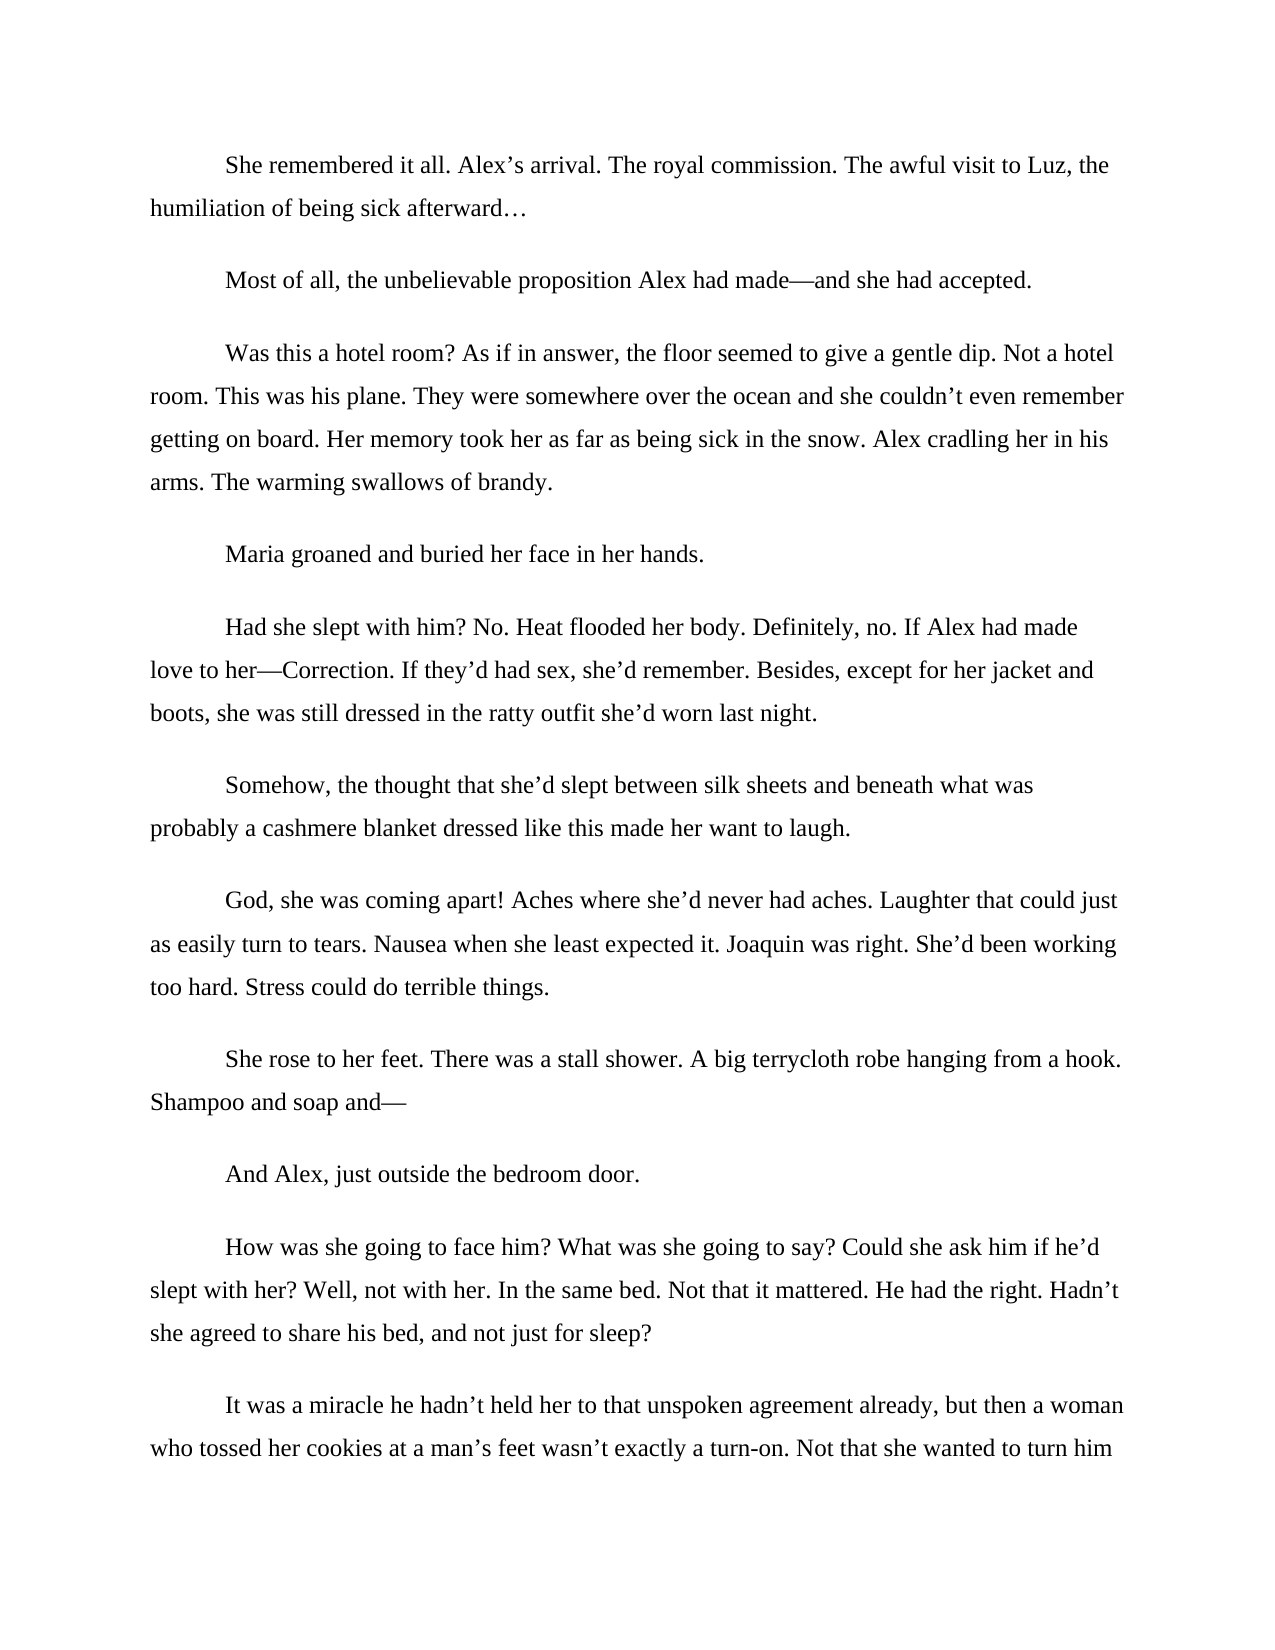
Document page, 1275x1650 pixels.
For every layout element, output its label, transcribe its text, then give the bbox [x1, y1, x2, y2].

text Somehow, the thought that she’d slept between silk sheets and beneath what was probably a cashmere blanket dressed like this made her want to laugh. [150, 770, 1125, 842]
text Had she slept with him? No. Heat flooded her body. Definitely, no. If Alex had made love to her—Correction. If they’d had sex, she’d remember. Besides, except for her jacket and boots, she was still dressed in the ratty outfit she’d worn last night. [150, 612, 1125, 727]
text Most of all, the unbelievable proposition Alex had made—and she had accepted. [150, 265, 1125, 294]
text Maria groaned and buried her face in her hands. [150, 539, 1125, 568]
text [150, 1390, 1125, 1462]
text She rose to her feet. There was a stall shower. A big terrycloth robe hanging from a hook. Shampoo and soap and— [150, 1044, 1125, 1116]
text And Alex, just outside the bedroom door. [150, 1159, 1125, 1188]
text Was this a hotel room? As if in answer, the floor seemed to give a gentle dip. Not a hotel room. This was his plane. They were somewhere over the ocean and she couldn’t even remember getting on board. Her memory took her as far as being sick in the snow. Alex cradling her in his arms. The warming swallows of brandy. [150, 338, 1125, 496]
text She remembered it all. Alex’s arrival. The royal commission. The awful visit to Luz, the humiliation of being sick afterward… [150, 150, 1125, 222]
text God, she was coming apart! Aches where she’d never had aches. Laughter that could just as easily turn to tears. Nausea when she least expected it. Joaquin was right. She’d been working too hard. Stress could do terrible things. [150, 886, 1125, 1001]
text How was she going to face him? What was she going to say? Could she ask him if he’d slept with her? Well, not with her. In the same bed. Not that it mattered. He had the right. Hadn’t she agreed to share his bed, and not just for sleep? [150, 1232, 1125, 1347]
